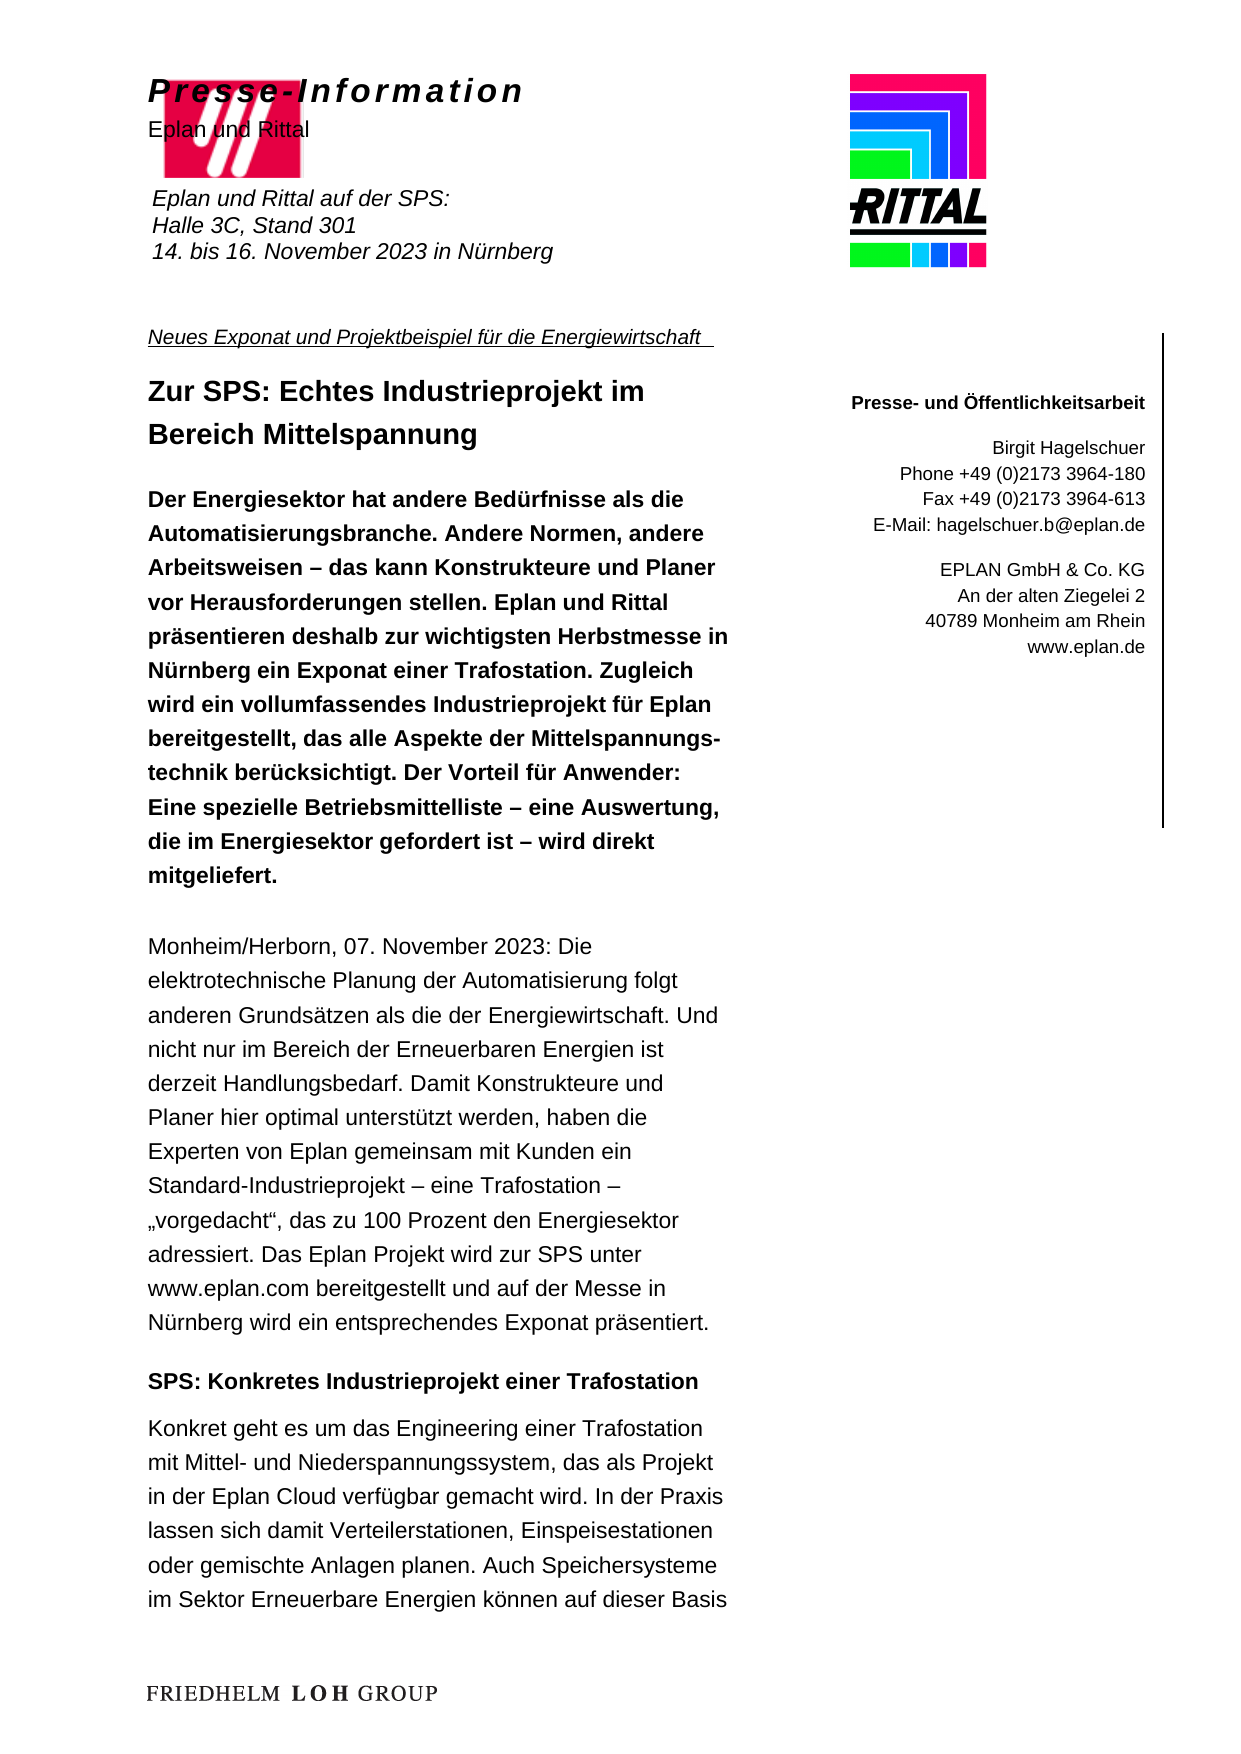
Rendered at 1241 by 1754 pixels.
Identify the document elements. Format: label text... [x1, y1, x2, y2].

text SPS: Konkretes Industrieprojekt einer Trafostation [148, 1368, 729, 1394]
text Neues Exponat und Projektbeispiel für die Energiewirtschaft [148, 325, 729, 349]
text Zur SPS: Echtes Industrieprojekt im Bereich Mittelspannung [148, 374, 729, 451]
picture [847, 71, 989, 270]
text Monheim/Herborn, 07. November 2023: Die elektrotechnische Planung der Automatisierung folgt anderen Grundsätzen als die der Energiewirtschaft. Und nicht nur im Bereich der Erneuerbaren Energien ist derzeit Handlungsbedarf. Damit Konstrukteure und Planer hier optimal unterstützt werden, haben die Experten von Eplan gemeinsam mit Kunden ein Standard-Industrieprojekt – eine Trafostation – „vorgedacht“, das zu 100 Prozent den Energiesektor adressiert. Das Eplan Projekt wird zur SPS unter www.eplan.com bereitgestellt und auf der Messe in Nürnberg wird ein entsprechendes Exponat präsentiert. [148, 933, 729, 1335]
picture [147, 1685, 437, 1701]
text Der Energiesektor hat andere Bedürfnisse als die Automatisierungsbranche. Andere Normen, andere Arbeitsweisen – das kann Konstrukteure und Planer vor Herausforderungen stellen. Eplan und Rittal präsentieren deshalb zur wichtigsten Herbstmesse in Nürnberg ein Exponat einer Trafostation. Zugleich wird ein vollumfassendes Industrieprojekt für Eplan bereitgestellt, das alle Aspekte der Mittelspannungs-technik berücksichtigt. Der Vorteil für Anwender: Eine spezielle Betriebsmittelliste – eine Auswertung, die im Energiesektor gefordert ist – wird direkt mitgeliefert. [148, 486, 729, 888]
picture [162, 78, 305, 177]
